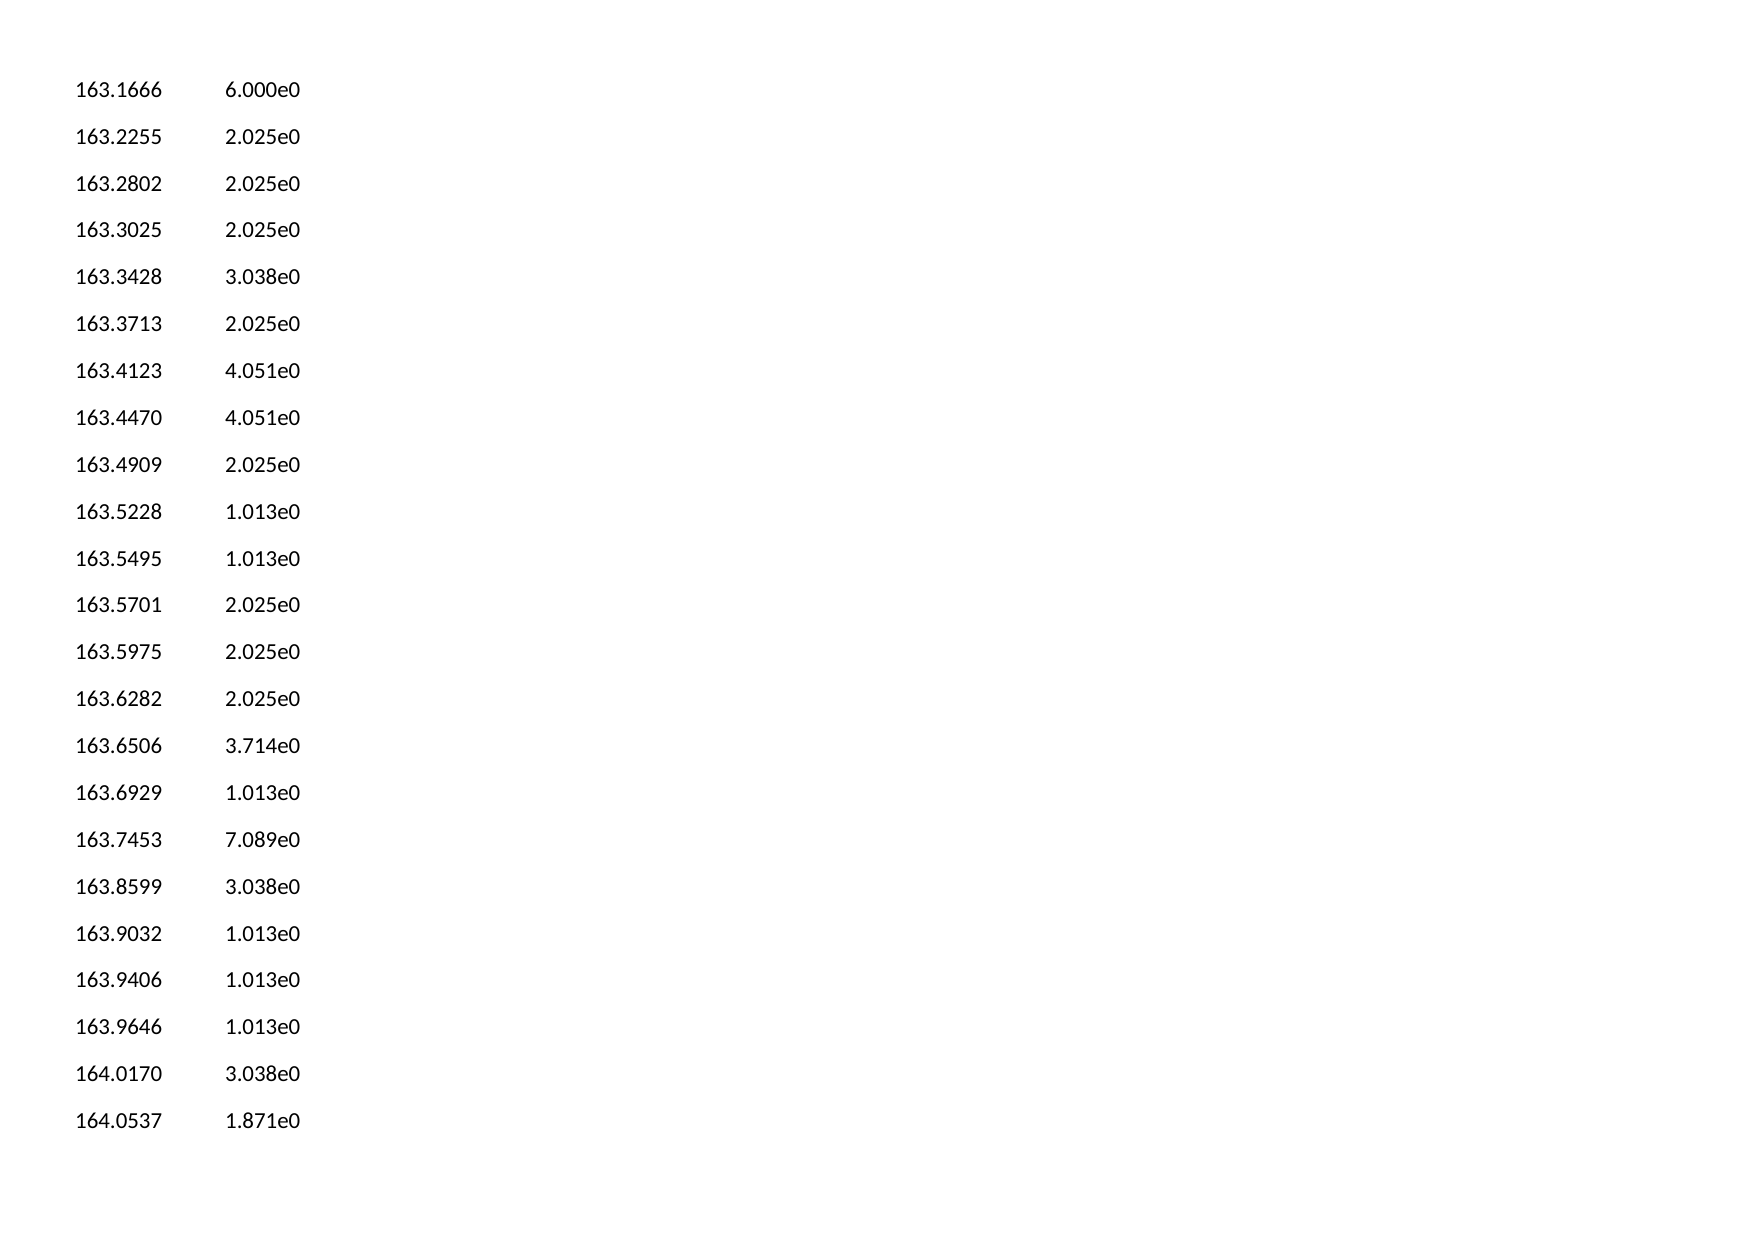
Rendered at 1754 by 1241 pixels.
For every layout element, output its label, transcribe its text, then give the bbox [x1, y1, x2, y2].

text 164.0537 1.871e0 [75, 1106, 1679, 1134]
text 163.3025 2.025e0 [75, 216, 1679, 244]
text 163.4470 4.051e0 [75, 403, 1679, 431]
text 163.1666 6.000e0 [75, 75, 1679, 103]
text 163.6282 2.025e0 [75, 684, 1679, 712]
text 163.5975 2.025e0 [75, 637, 1679, 666]
text 164.0170 3.038e0 [75, 1059, 1679, 1087]
text 163.8599 3.038e0 [75, 872, 1679, 900]
text 163.6506 3.714e0 [75, 731, 1679, 759]
text 163.2255 2.025e0 [75, 122, 1679, 150]
text 163.5701 2.025e0 [75, 591, 1679, 619]
text 163.9406 1.013e0 [75, 966, 1679, 994]
text 163.5495 1.013e0 [75, 544, 1679, 572]
text 163.3428 3.038e0 [75, 262, 1679, 291]
text 163.7453 7.089e0 [75, 825, 1679, 853]
text 163.9032 1.013e0 [75, 919, 1679, 947]
text 163.5228 1.013e0 [75, 497, 1679, 525]
text 163.2802 2.025e0 [75, 169, 1679, 197]
text 163.3713 2.025e0 [75, 309, 1679, 337]
text 163.4123 4.051e0 [75, 356, 1679, 384]
text 163.9646 1.013e0 [75, 1012, 1679, 1041]
text 163.4909 2.025e0 [75, 450, 1679, 478]
text 163.6929 1.013e0 [75, 778, 1679, 806]
